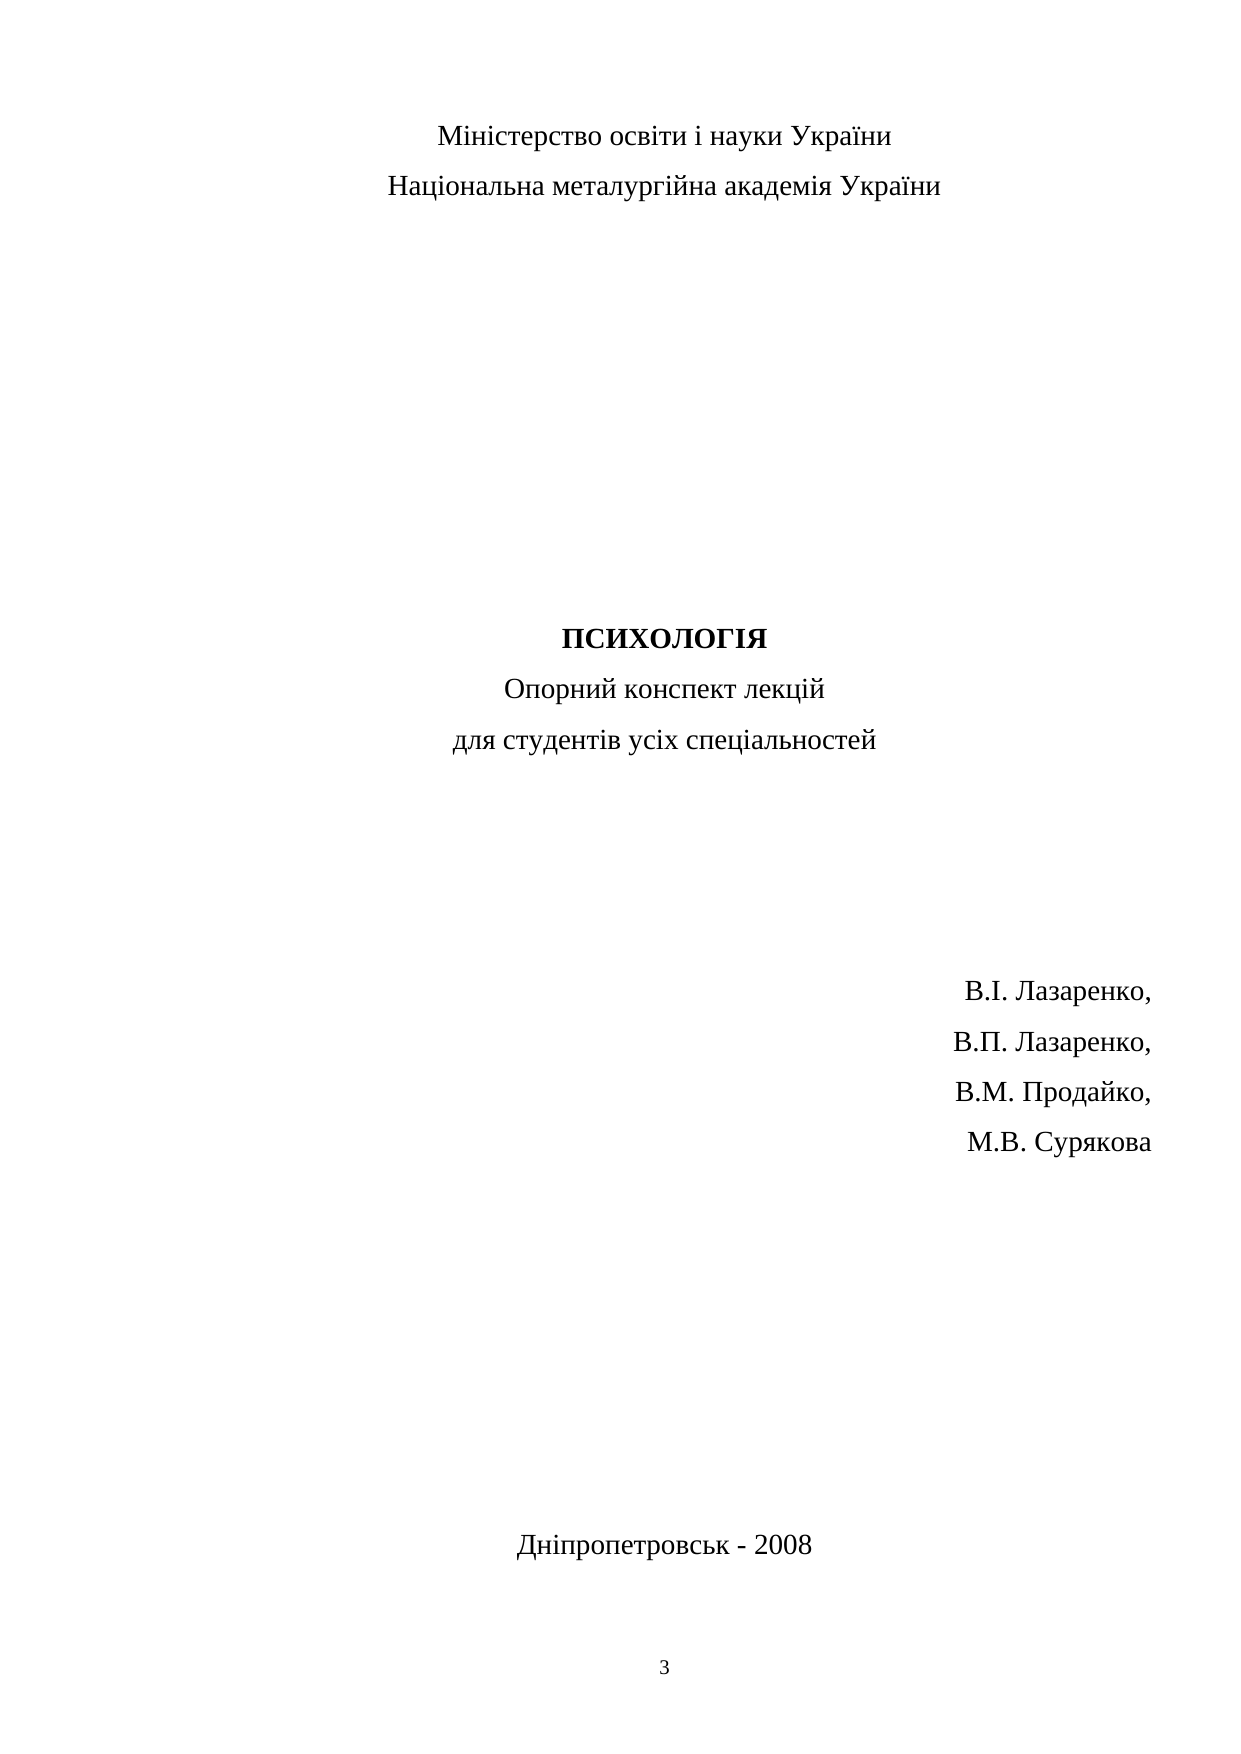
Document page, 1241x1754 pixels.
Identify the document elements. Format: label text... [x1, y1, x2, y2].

text М.В. Сурякова [177, 1124, 1152, 1158]
text Опорний конспект лекцій [177, 672, 1152, 705]
text для студентів усіх спеціальностей [177, 722, 1152, 755]
text В.П. Лазаренко, [177, 1024, 1152, 1057]
text В.М. Продайко, [177, 1074, 1152, 1108]
text Дніпропетровськ - 2008 [177, 1527, 1152, 1560]
title Міністерство освіти і науки України [177, 118, 1152, 152]
text Національна металургійна академія України [177, 168, 1152, 202]
text В.І. Лазаренко, [177, 973, 1152, 1007]
text ПСИХОЛОГІЯ [177, 621, 1152, 655]
